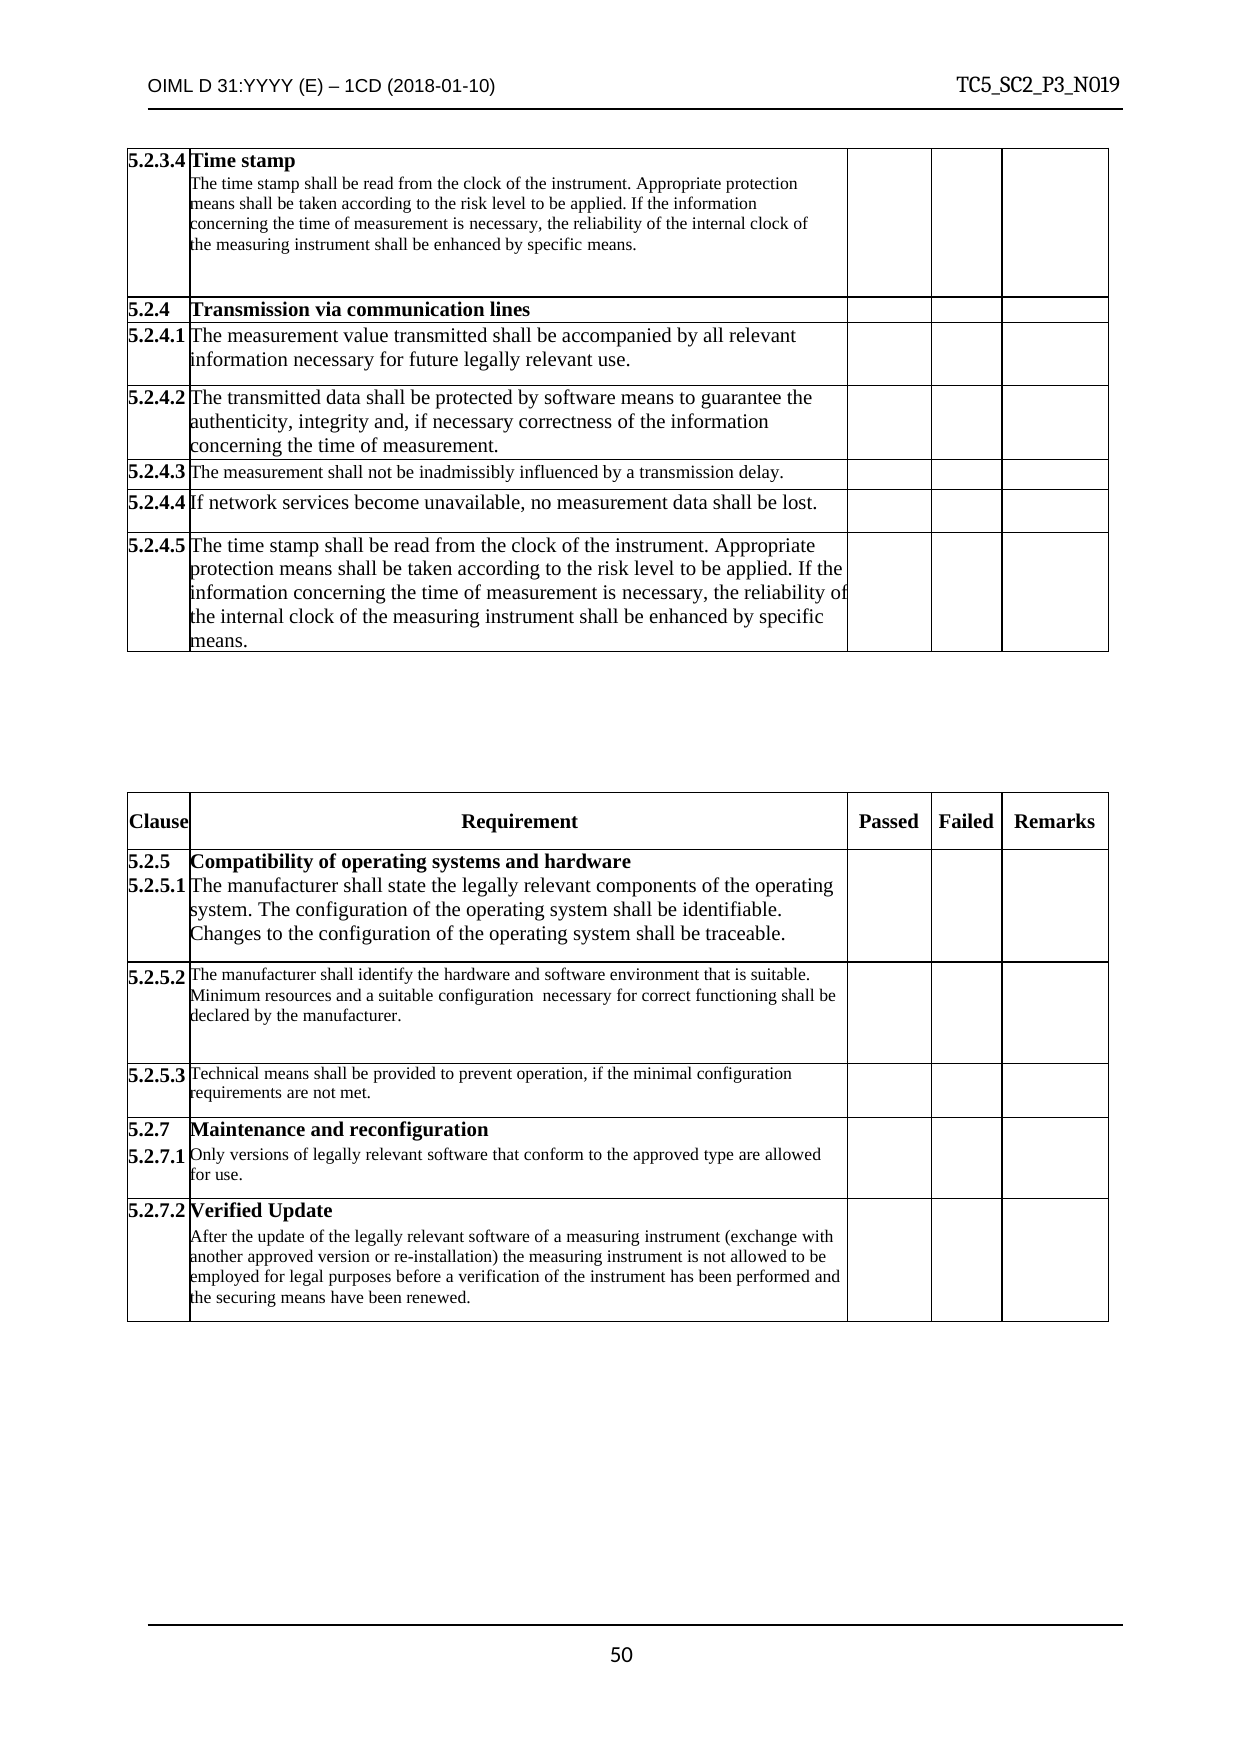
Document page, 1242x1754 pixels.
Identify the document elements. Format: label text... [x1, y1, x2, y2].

table_cell [932, 149, 1001, 296]
table_cell [932, 850, 1001, 961]
table_header Requirement [191, 793, 847, 849]
table_cell 5.2.7.2 [128, 1199, 189, 1321]
table_cell [1003, 490, 1108, 532]
table_header Clause [128, 793, 189, 849]
table_cell Verified Update After the update of the legally relevant software of a measuring instrument (exchange with another approved version or re-installation) the measuring instrument is not allowed to be employed for legal purposes before a verification of the instrument has been performed and the securing means have been renewed. [191, 1199, 847, 1321]
table_cell The transmitted data shall be protected by software means to guarantee the authenticity, integrity and, if necessary correctness of the information concerning the time of measurement. [191, 386, 847, 459]
table_cell Maintenance and reconfiguration Only versions of legally relevant software that conform to the approved type are allowed for use. [191, 1118, 847, 1197]
table_cell [932, 386, 1001, 459]
table_cell Transmission via communication lines [191, 298, 847, 322]
table_cell 5.2.4.4 [128, 490, 189, 532]
table_cell If network services become unavailable, no measurement data shall be lost. [191, 490, 847, 532]
table_cell Time stamp The time stamp shall be read from the clock of the instrument. Appropriate protection means shall be taken according to the risk level to be applied. If the information concerning the time of measurement is necessary, the reliability of the internal clock of the measuring instrument shall be enhanced by specific means. [191, 149, 847, 296]
table_cell [1003, 149, 1108, 296]
table_cell [848, 963, 931, 1062]
table_cell 5.2.3.4 [128, 149, 189, 296]
table_cell The time stamp shall be read from the clock of the instrument. Appropriate protection means shall be taken according to the risk level to be applied. If the information concerning the time of measurement is necessary, the reliability of the internal clock of the measuring instrument shall be enhanced by specific means. [191, 533, 847, 651]
table_cell The measurement shall not be inadmissibly influenced by a transmission delay. [191, 460, 847, 489]
table_cell [848, 298, 931, 322]
table_cell [848, 1118, 931, 1197]
table_cell [1003, 1118, 1108, 1197]
table_cell [932, 298, 1001, 322]
table_cell 5.2.7 5.2.7.1 [128, 1118, 189, 1197]
table_cell [1003, 1064, 1108, 1117]
table_cell 5.2.5.2 [128, 963, 189, 1062]
table_cell 5.2.4 [128, 298, 189, 322]
table_cell The measurement value transmitted shall be accompanied by all relevant information necessary for future legally relevant use. [191, 323, 847, 385]
table_cell 5.2.4.1 [128, 323, 189, 385]
table_cell [932, 490, 1001, 532]
table_cell 5.2.4.5 [128, 533, 189, 651]
table_cell [848, 1064, 931, 1117]
table_cell 5.2.5 5.2.5.1 [128, 850, 189, 961]
table_cell The manufacturer shall identify the hardware and software environment that is suitable. Minimum resources and a suitable configuration necessary for correct functioning shall be declared by the manufacturer. [191, 963, 847, 1062]
table_cell [1003, 298, 1108, 322]
table_cell [848, 460, 931, 489]
table_cell [848, 323, 931, 385]
table_cell [1003, 323, 1108, 385]
table_header Passed [848, 793, 931, 849]
table_cell [848, 386, 931, 459]
table_cell [1003, 1199, 1108, 1321]
table_cell Technical means shall be provided to prevent operation, if the minimal configuration requirements are not met. [191, 1064, 847, 1117]
table_cell 5.2.4.2 [128, 386, 189, 459]
table_cell [1003, 963, 1108, 1062]
table_cell [848, 850, 931, 961]
table_cell [848, 490, 931, 532]
table_cell [1003, 533, 1108, 651]
table_cell [932, 460, 1001, 489]
table_cell [1003, 386, 1108, 459]
table_header Failed [932, 793, 1001, 849]
table_cell [848, 533, 931, 651]
table_cell [932, 533, 1001, 651]
table_cell [932, 1118, 1001, 1197]
table_cell [1003, 850, 1108, 961]
table_cell [848, 1199, 931, 1321]
table_cell [932, 1199, 1001, 1321]
table_cell 5.2.5.3 [128, 1064, 189, 1117]
table_cell [932, 963, 1001, 1062]
table_cell [848, 149, 931, 296]
table_cell [932, 1064, 1001, 1117]
table_cell [1003, 460, 1108, 489]
table_cell Compatibility of operating systems and hardware The manufacturer shall state the legally relevant components of the operating system. The configuration of the operating system shall be identifiable. Changes to the configuration of the operating system shall be traceable. [191, 850, 847, 961]
table_cell [932, 323, 1001, 385]
table_cell 5.2.4.3 [128, 460, 189, 489]
table_header Remarks [1003, 793, 1108, 849]
